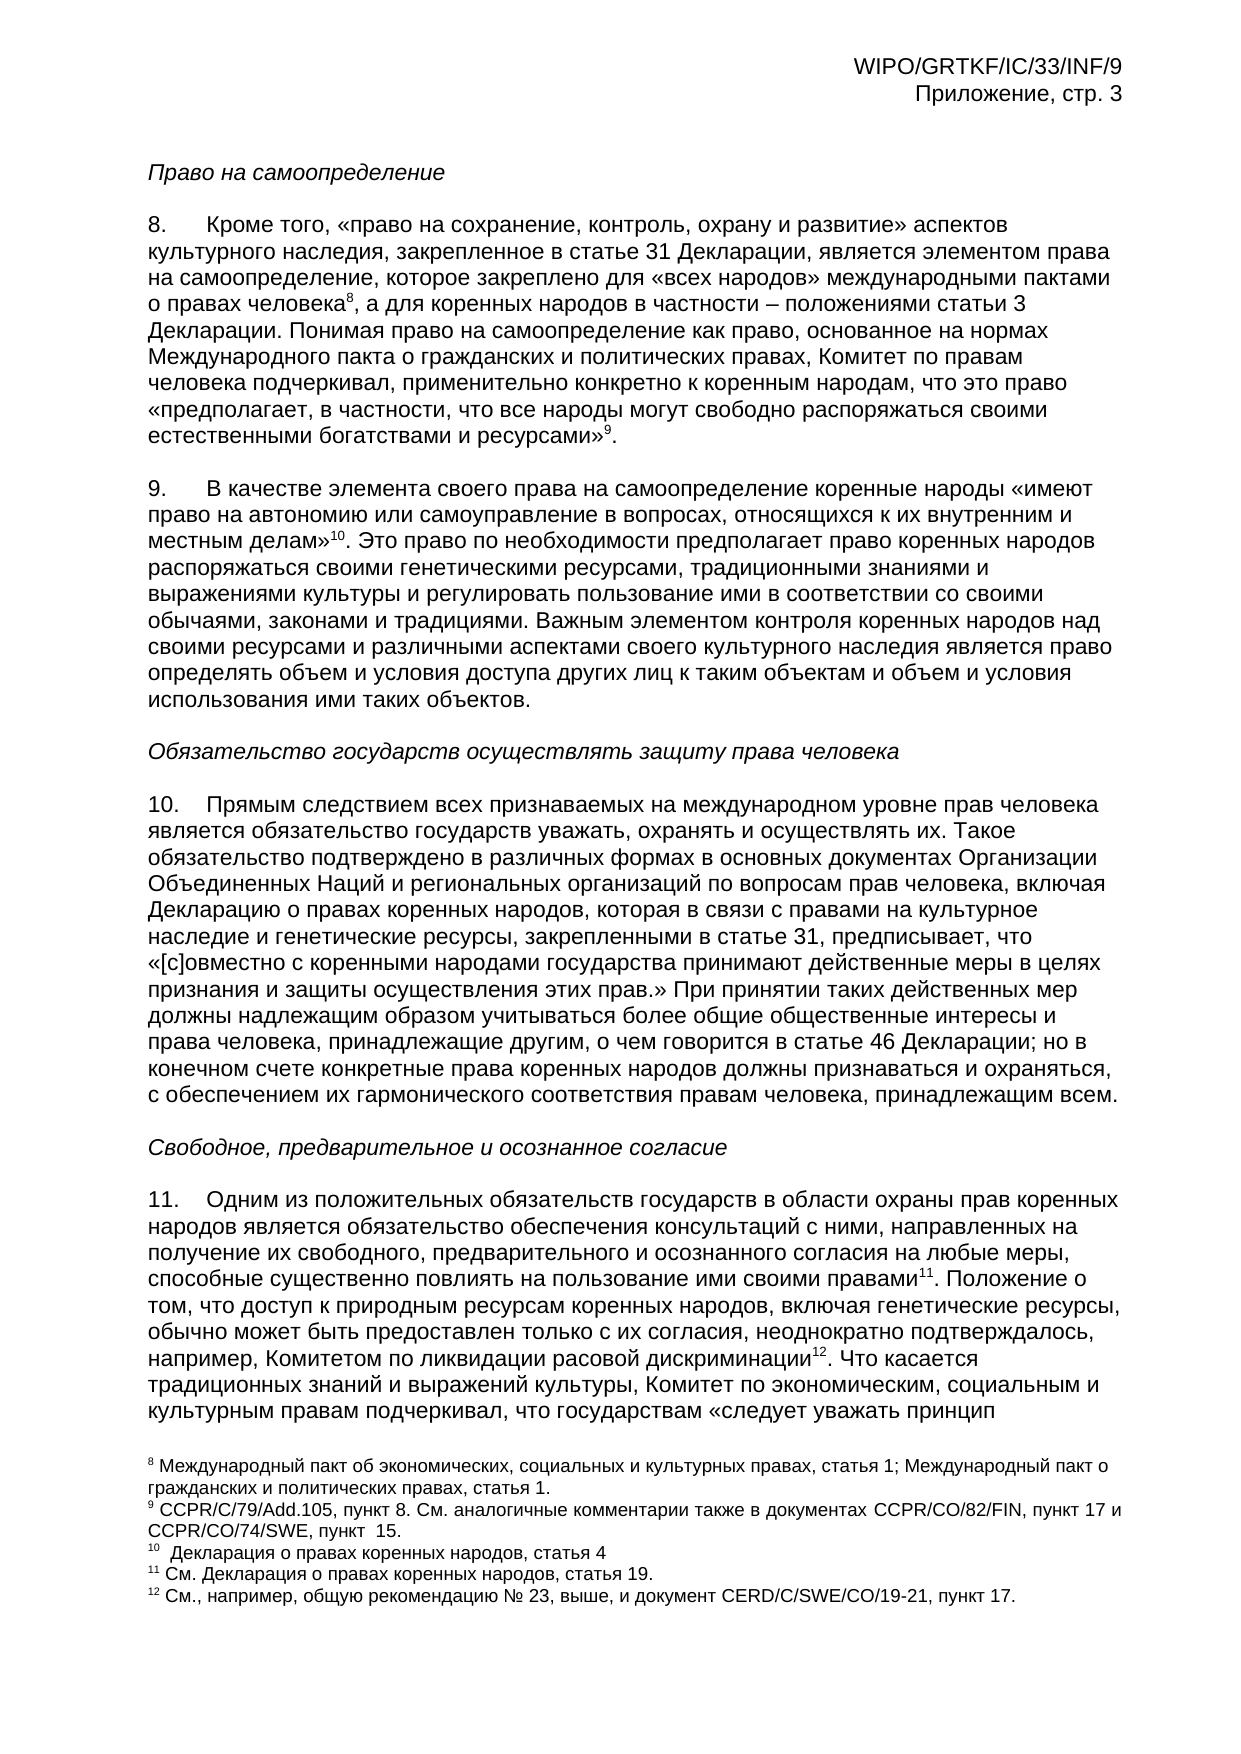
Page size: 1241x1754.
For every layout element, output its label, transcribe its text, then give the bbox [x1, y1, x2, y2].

text Свободное, предварительное и осознанное согласие [148, 1134, 1122, 1160]
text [148, 1186, 1122, 1423]
text 10. Прямым следствием всех признаваемых на международном уровне прав человека является обязательство государств уважать, охранять и осуществлять их. Такое обязательство подтверждено в различных формах в основных документах Организации Объединенных Наций и региональных организаций по вопросам прав человека, включая Декларацию о правах коренных народов, которая в связи с правами на культурное наследие и генетические ресурсы, закрепленными в статье 31, предписывает, что «[с]овместно с коренными народами государства принимают действенные меры в целях признания и защиты осуществления этих прав.» При принятии таких действенных мер должны надлежащим образом учитываться более общие общественные интересы и права человека, принадлежащие другим, о чем говорится в статье 46 Декларации; но в конечном счете конкретные права коренных народов должны признаваться и охраняться, с обеспечением их гармонического соответствия правам человека, принадлежащим всем. [148, 791, 1122, 1107]
text Обязательство государств осуществлять защиту права человека [148, 738, 1122, 765]
text 9. В качестве элемента своего права на самоопределение коренные народы «имеют право на автономию или самоуправление в вопросах, относящихся к их внутренним и местным делам». Это право по необходимости предполагает право коренных народов распоряжаться своими генетическими ресурсами, традиционными знаниями и выражениями культуры и регулировать пользование ими в соответствии со своими обычаями, законами и традициями. Важным элементом контроля коренных народов над своими ресурсами и различными аспектами своего культурного наследия является право определять объем и условия доступа других лиц к таким объектам и объем и условия использования ими таких объектов. [148, 475, 1122, 712]
text Право на самоопределение [148, 158, 1122, 185]
text 8. Кроме того, «право на сохранение, контроль, охрану и развитие» аспектов культурного наследия, закрепленное в статье 31 Декларации, является элементом права на самоопределение, которое закреплено для «всех народов» международными пактами о правах человека, а для коренных народов в частности – положениями статьи 3 Декларации. Понимая право на самоопределение как право, основанное на нормах Международного пакта о гражданских и политических правах, Комитет по правам человека подчеркивал, применительно конкретно к коренным народам, что это право «предполагает, в частности, что все народы могут свободно распоряжаться своими естественными богатствами и ресурсами». [148, 211, 1122, 448]
